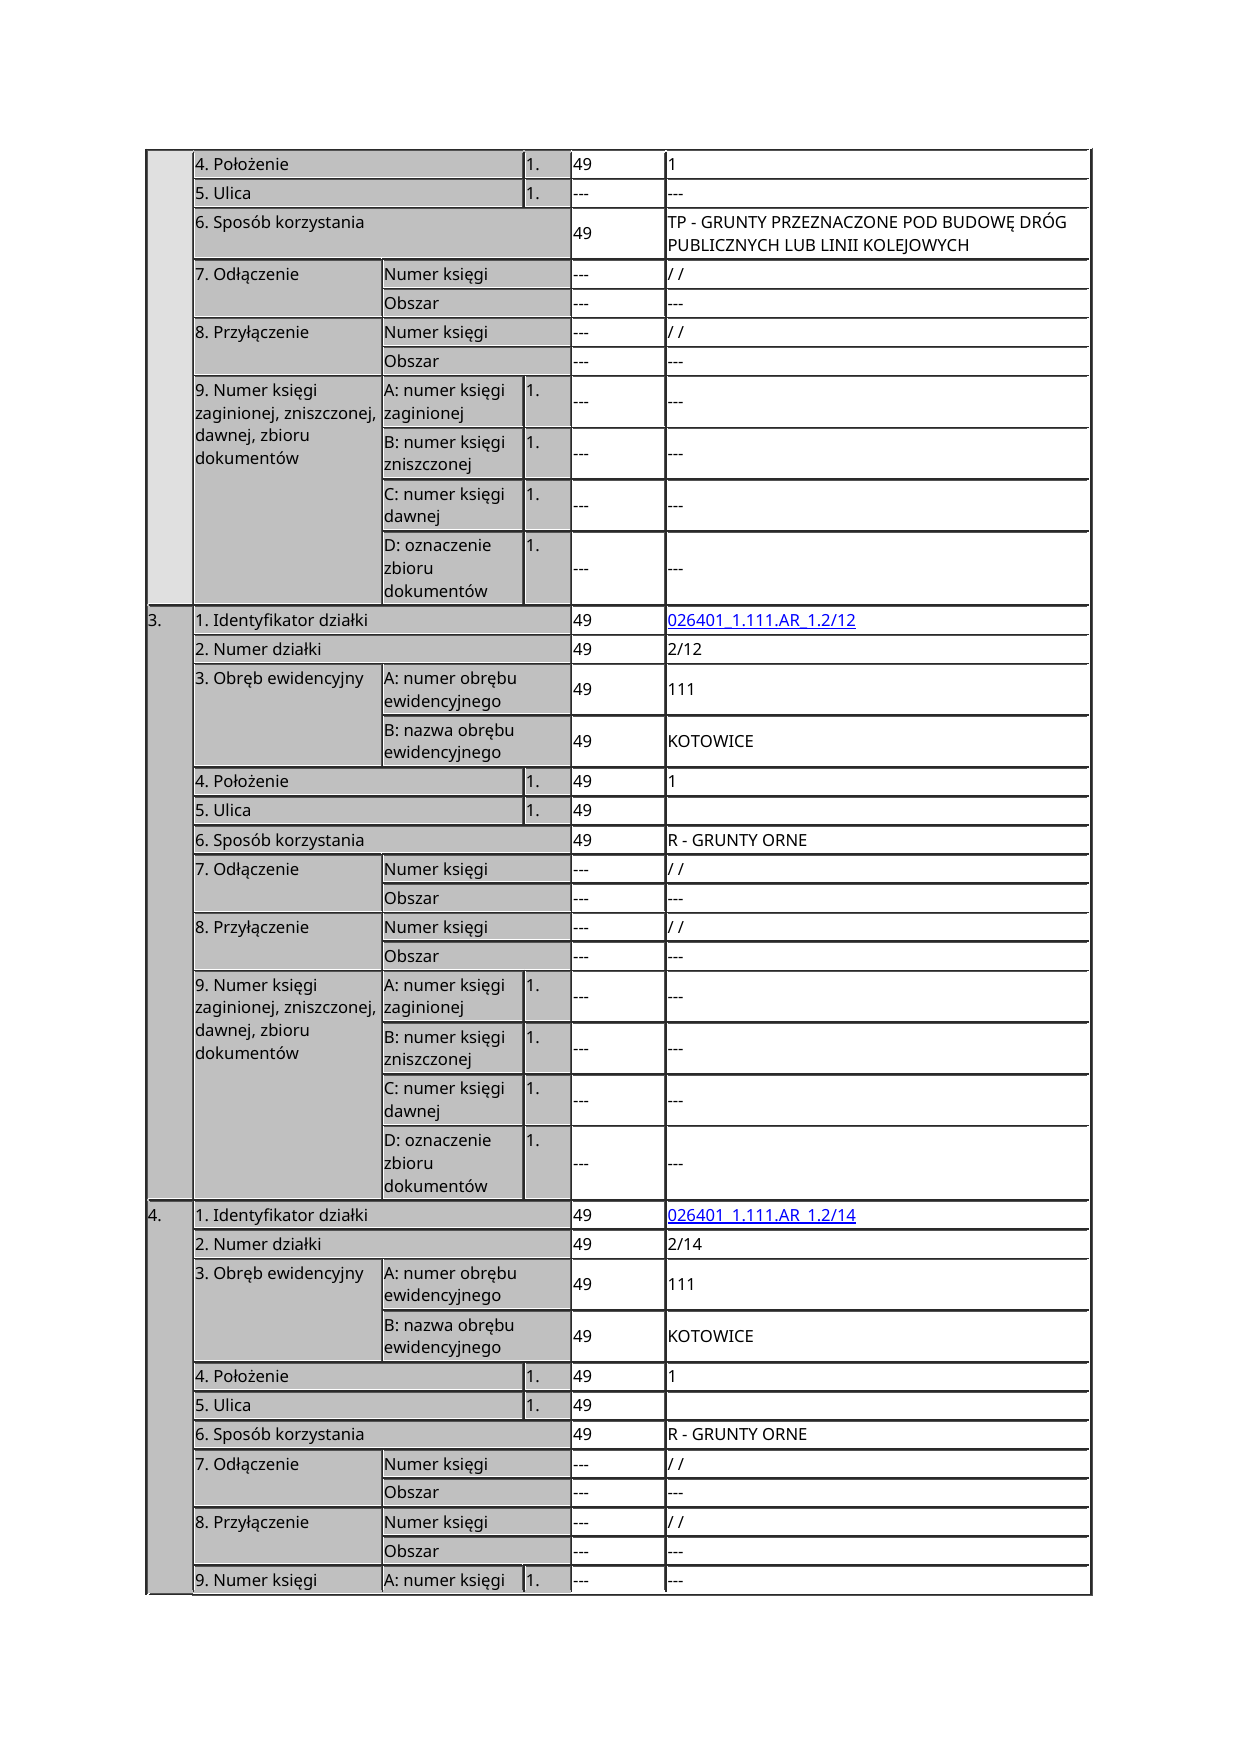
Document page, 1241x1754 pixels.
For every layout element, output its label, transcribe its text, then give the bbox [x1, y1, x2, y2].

table_cell --- [668, 480, 1089, 529]
table_cell --- [573, 856, 664, 881]
table_cell --- [573, 972, 664, 1020]
table_cell 49 [573, 636, 664, 662]
table_cell A: numer obrębu ewidencyjnego [384, 665, 570, 713]
table_cell --- [668, 426, 1090, 477]
table_cell 4. [147, 1199, 193, 1593]
table_cell Obszar [384, 1538, 570, 1563]
table_cell 1. [526, 429, 570, 477]
table_cell 7. Odłączenie [195, 261, 381, 316]
table_cell Numer księgi [384, 1451, 570, 1476]
table_cell 1. Identyfikator działki [195, 607, 570, 633]
table_cell 4. Położenie [195, 1364, 522, 1389]
table_cell Obszar [384, 1480, 570, 1505]
table_cell B: numer księgi zniszczonej [384, 1024, 522, 1072]
table_cell 1 [668, 768, 1089, 794]
table_cell --- [668, 884, 1089, 911]
table_cell --- [668, 345, 1090, 374]
table_cell R - GRUNTY ORNE [668, 826, 1089, 852]
table_cell Numer księgi [384, 914, 570, 939]
table_cell KOTOWICE [668, 1311, 1089, 1360]
table_cell --- [573, 1127, 664, 1198]
table_cell Numer księgi [384, 319, 570, 345]
table_cell B: nazwa obrębu ewidencyjnego [384, 717, 570, 765]
table_cell --- [573, 1538, 664, 1563]
table_cell --- [668, 942, 1089, 969]
table_cell A: numer księgi zaginionej [384, 972, 522, 1020]
table_cell --- [668, 1023, 1089, 1072]
table_cell 49 [573, 607, 664, 633]
table_cell 1. [524, 1567, 571, 1593]
table_cell 6. Sposób korzystania [195, 209, 570, 257]
table_cell --- [668, 1537, 1089, 1563]
table_cell KOTOWICE [668, 716, 1089, 765]
table_cell 49 [573, 1422, 664, 1447]
table_cell --- [573, 914, 664, 939]
table_cell B: numer księgi zniszczonej [384, 429, 522, 477]
table_cell 4. Położenie [195, 769, 522, 794]
table_cell 49 [573, 798, 664, 823]
table_cell C: numer księgi dawnej [384, 481, 522, 529]
table_cell / / [668, 260, 1089, 287]
table_cell --- [668, 177, 1090, 206]
table_cell 1. [526, 1127, 570, 1198]
table_cell [668, 797, 1089, 823]
table_cell --- [668, 374, 1090, 426]
table_cell 8. Przyłączenie [195, 1509, 381, 1563]
table_cell 8. Przyłączenie [195, 914, 381, 969]
table_cell --- [573, 180, 664, 206]
table_cell D: oznaczenie zbioru dokumentów [384, 1127, 522, 1198]
table_cell 2/12 [668, 633, 1090, 662]
table_cell --- [573, 1480, 664, 1505]
table_cell 111 [668, 1257, 1090, 1308]
table_cell --- [573, 429, 664, 477]
table_cell / / [668, 911, 1090, 939]
table_cell 1. [526, 533, 570, 603]
table_cell 5. Ulica [195, 1393, 522, 1418]
table_cell 49 [571, 150, 666, 177]
table_cell --- [573, 348, 664, 374]
table_cell 026401_1.111.AR_1.2/14 [668, 1201, 1089, 1227]
table_cell 1. [526, 798, 570, 823]
table_cell --- [573, 1451, 664, 1476]
table_cell --- [573, 1509, 664, 1534]
table_cell Numer księgi [384, 261, 570, 287]
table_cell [193, 1567, 382, 1593]
table_cell A: numer księgi zaginionej [384, 377, 522, 426]
table_cell 5. Ulica [195, 798, 522, 823]
table_cell --- [668, 969, 1090, 1020]
table_cell 49 [573, 1393, 664, 1418]
table_cell 1. [526, 481, 570, 529]
table_cell --- [668, 1124, 1090, 1198]
table_cell 49 [573, 1231, 664, 1257]
table_cell Obszar [384, 943, 570, 969]
table_cell 1. [526, 180, 570, 206]
table_cell Numer księgi [384, 856, 570, 881]
table_cell 026401_1.111.AR_1.2/12 [668, 606, 1089, 633]
table_cell --- [573, 885, 664, 911]
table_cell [382, 1567, 524, 1593]
table_cell --- [668, 532, 1089, 603]
table_cell 2. Numer działki [195, 1231, 570, 1257]
table_cell 111 [668, 662, 1090, 713]
table_cell 49 [573, 1260, 664, 1308]
table_cell 1. Identyfikator działki [195, 1202, 570, 1227]
table_cell B: nazwa obrębu ewidencyjnego [384, 1312, 570, 1360]
table_cell Numer księgi [384, 1509, 570, 1534]
table_cell 2. Numer działki [195, 636, 570, 662]
table_cell R - GRUNTY ORNE [668, 1421, 1089, 1447]
table_cell --- [573, 533, 664, 603]
table_cell 1 [668, 1363, 1089, 1389]
table_cell 1. [526, 1393, 570, 1418]
table_cell [668, 1392, 1089, 1418]
table_cell Obszar [384, 348, 570, 374]
table_cell 3. Obręb ewidencyjny [195, 665, 381, 765]
table_cell / / [668, 855, 1089, 881]
table_cell 7. Odłączenie [195, 1451, 381, 1505]
table_cell 1 [667, 148, 1091, 177]
table_cell 49 [573, 665, 664, 713]
table_cell --- [573, 319, 664, 345]
table_cell 3. Obręb ewidencyjny [195, 1260, 381, 1360]
table_cell 1. [526, 972, 570, 1020]
table_cell / / [668, 1508, 1089, 1534]
table_cell D: oznaczenie zbioru dokumentów [384, 533, 522, 603]
table_cell 49 [573, 1202, 664, 1227]
table_cell 1. [526, 1364, 570, 1389]
table_cell --- [573, 377, 664, 426]
table_cell 7. Odłączenie [195, 856, 381, 911]
table_cell --- [573, 1024, 664, 1072]
table_cell 6. Sposób korzystania [195, 827, 570, 852]
table_cell 2/14 [668, 1230, 1089, 1257]
table_cell 49 [573, 1364, 664, 1389]
table_cell C: numer księgi dawnej [384, 1076, 522, 1124]
table_cell 1. [525, 151, 571, 177]
table_cell --- [668, 1479, 1089, 1505]
table_cell / / [668, 1450, 1089, 1476]
table_cell --- [668, 287, 1090, 316]
table_cell --- [571, 1567, 666, 1593]
table_cell 49 [573, 1312, 664, 1360]
table_cell 8. Przyłączenie [195, 319, 381, 374]
table_cell Obszar [384, 290, 570, 316]
table_cell A: numer obrębu ewidencyjnego [384, 1260, 570, 1308]
table_cell 6. Sposób korzystania [195, 1422, 570, 1447]
table_cell 1. [526, 1024, 570, 1072]
table_cell --- [668, 1075, 1089, 1124]
table_cell --- [573, 943, 664, 969]
table_cell 3. [147, 604, 192, 1198]
table_cell --- [573, 1076, 664, 1124]
table_cell 49 [573, 769, 664, 794]
table_cell / / [668, 316, 1090, 345]
table_cell 1. [526, 377, 570, 426]
table_cell --- [573, 481, 664, 529]
table_cell 9. Numer księgi zaginionej, zniszczonej, dawnej, zbioru dokumentów [195, 972, 381, 1198]
table_cell TP - GRUNTY PRZEZNACZONE POD BUDOWĘ DRÓG PUBLICZNYCH LUB LINII KOLEJOWYCH [668, 206, 1090, 257]
table_cell 1. [526, 769, 570, 794]
table_cell --- [573, 290, 664, 316]
table_cell 49 [573, 209, 664, 257]
table_cell 5. Ulica [195, 180, 522, 206]
table_cell Obszar [384, 885, 570, 911]
table_cell 1. [526, 1076, 570, 1124]
table_cell 49 [573, 827, 664, 852]
table_cell 4. Położenie [193, 150, 524, 177]
table_cell 9. Numer księgi zaginionej, zniszczonej, dawnej, zbioru dokumentów [195, 377, 381, 603]
table_cell --- [573, 261, 664, 287]
table_cell 49 [573, 717, 664, 765]
table_cell --- [666, 1566, 1089, 1593]
